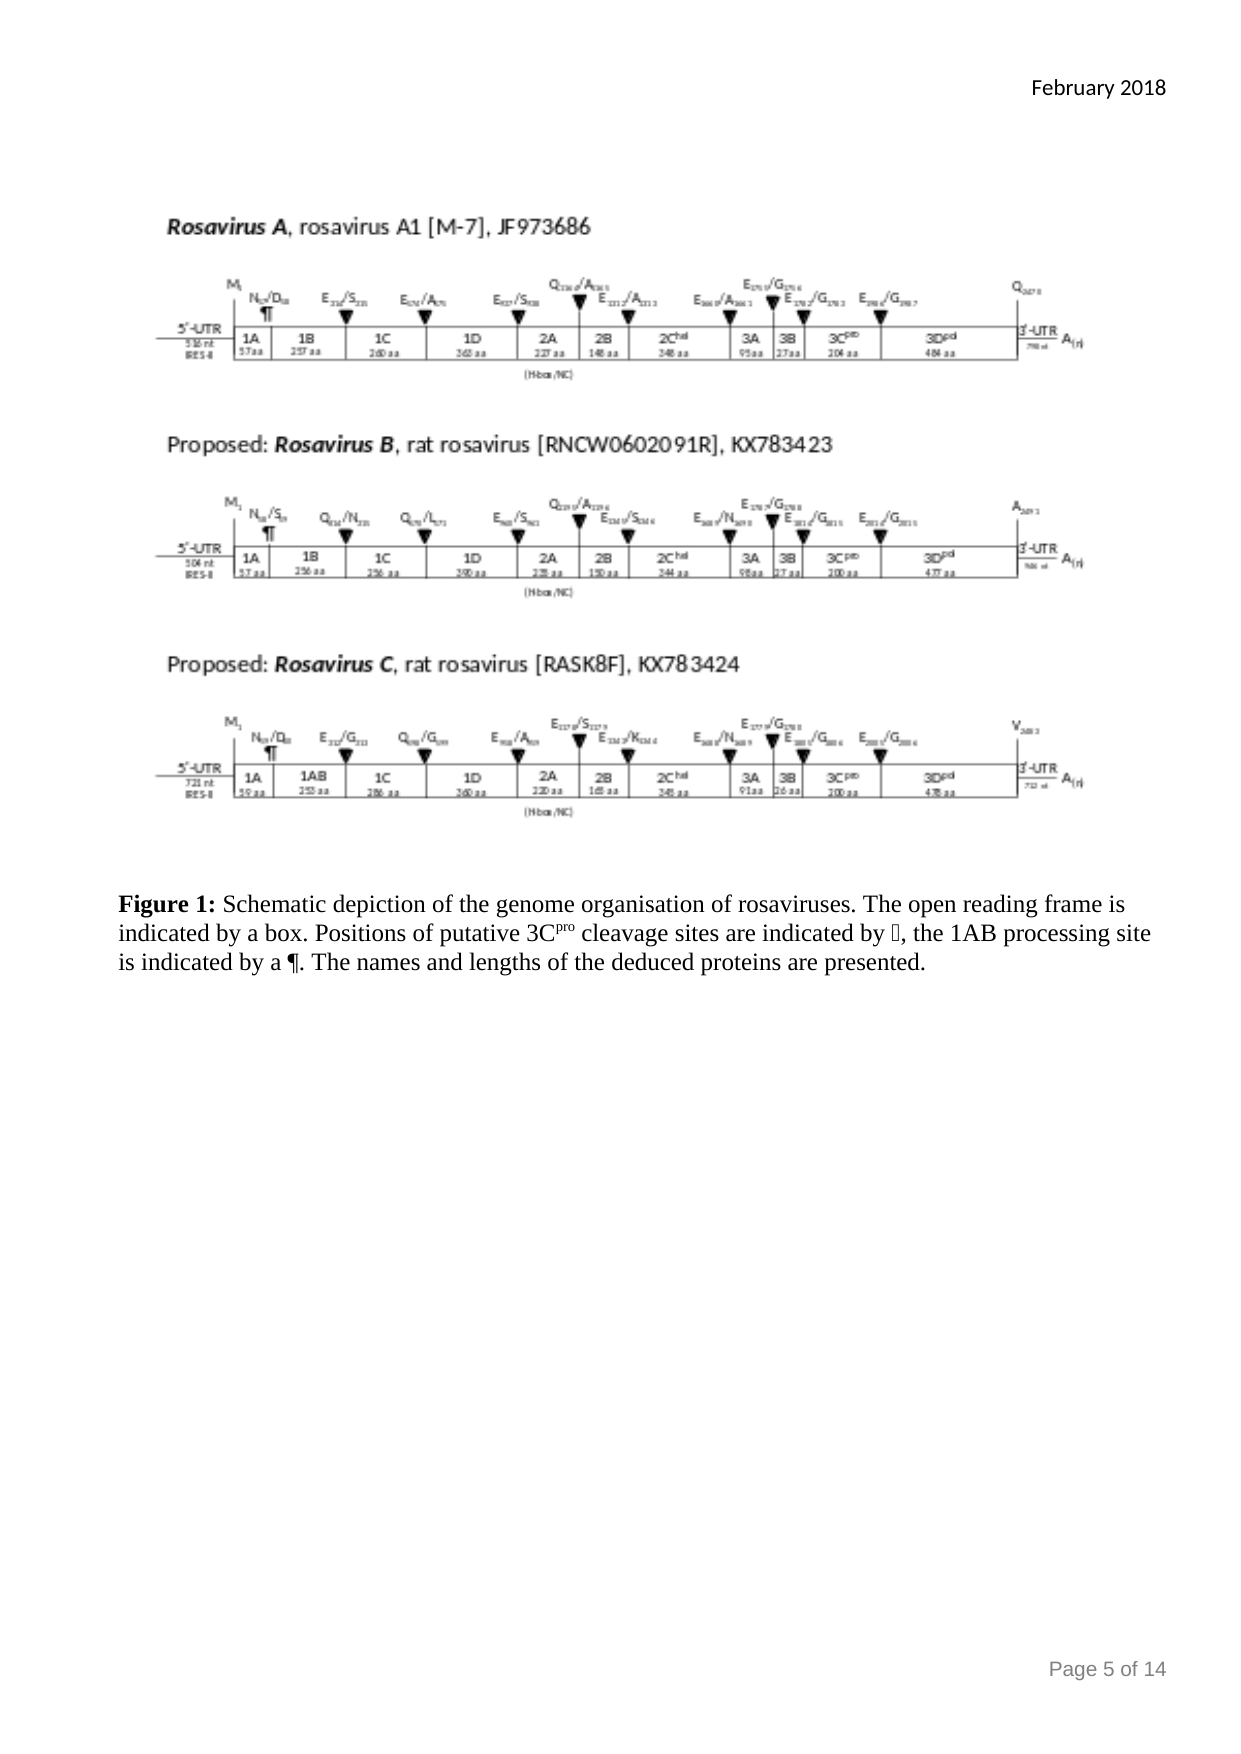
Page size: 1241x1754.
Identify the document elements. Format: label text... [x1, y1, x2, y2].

text Figure 1: Schematic depiction of the genome organisation of rosaviruses. The open reading frame is indicated by a box. Positions of putative 3Cpro cleavage sites are indicated by , the 1AB processing site is indicated by a ¶. The names and lengths of the deduced proteins are presented. [118, 889, 1166, 976]
